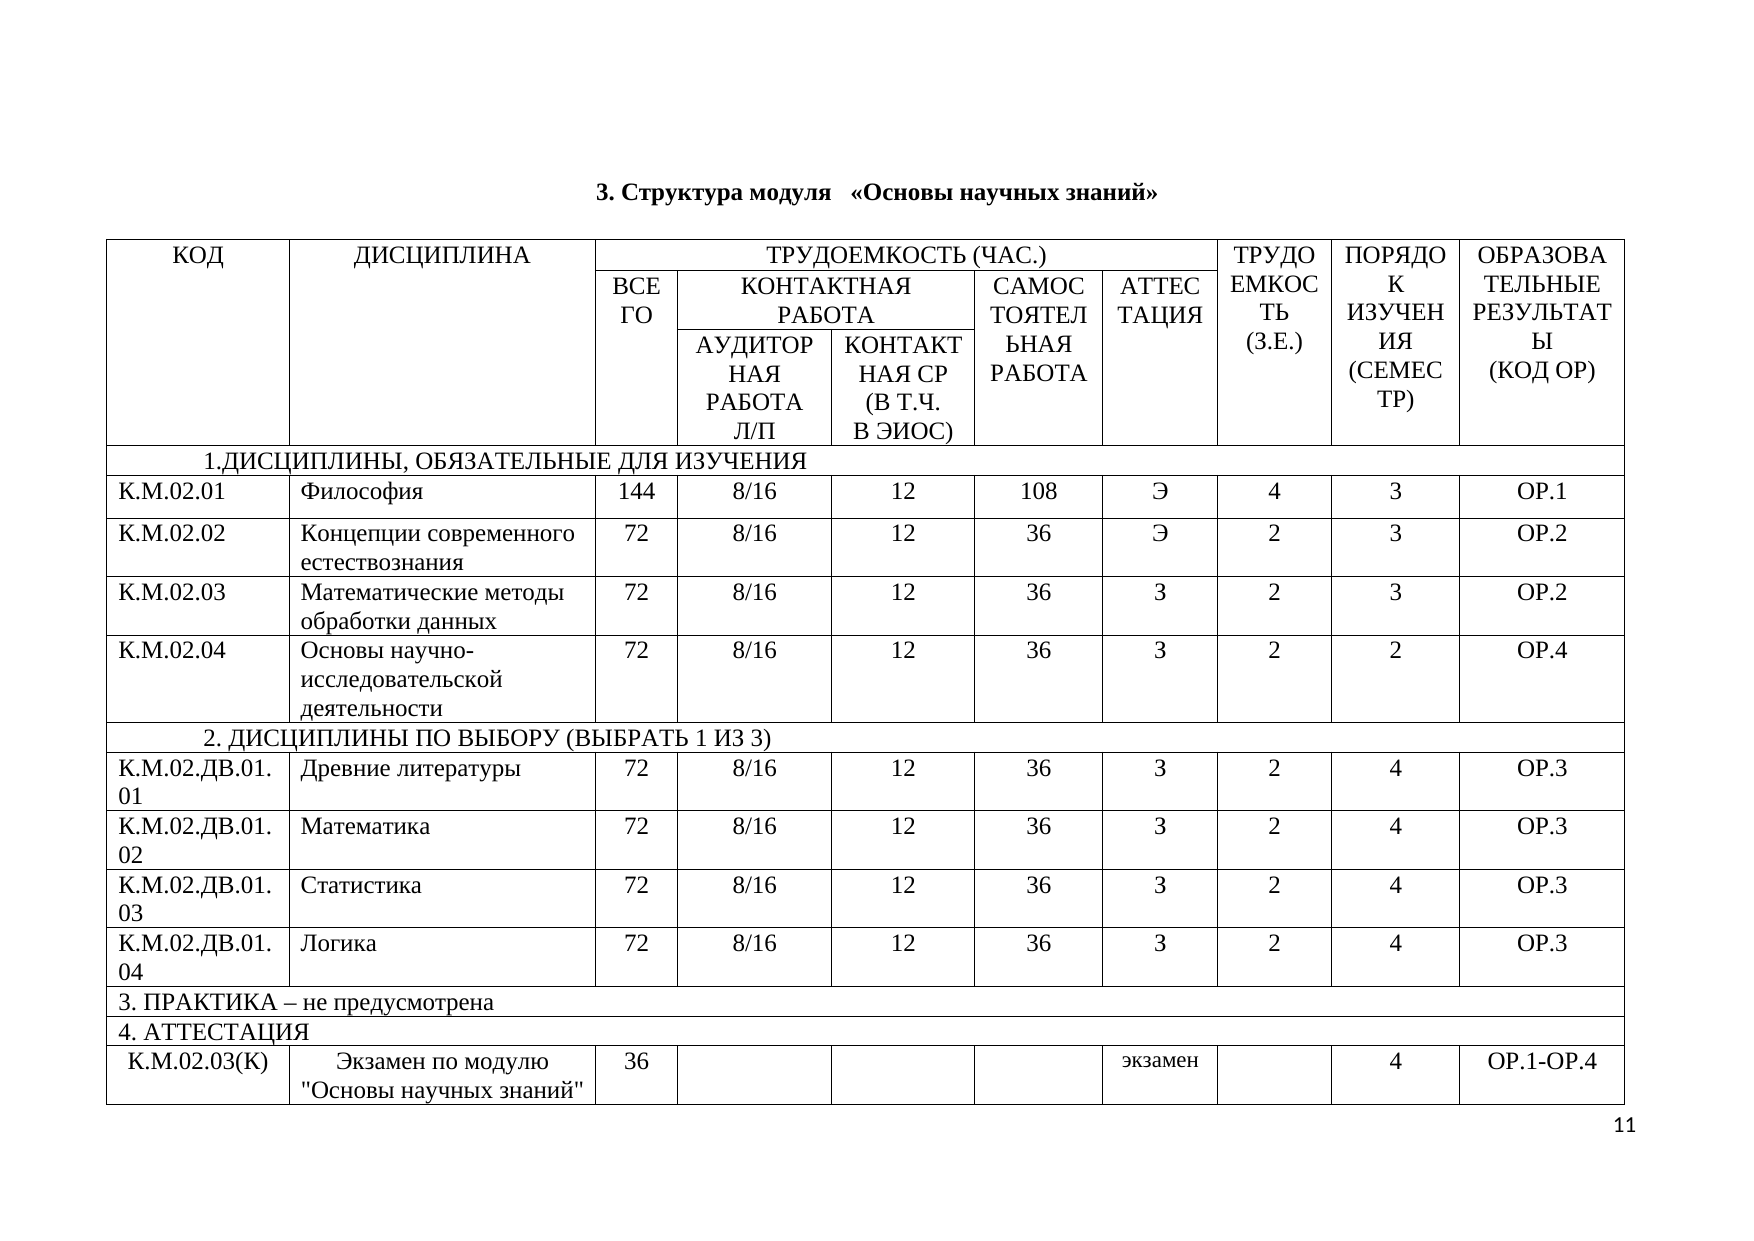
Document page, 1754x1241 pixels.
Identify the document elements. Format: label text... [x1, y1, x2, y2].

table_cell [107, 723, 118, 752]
table_cell 2 [1218, 636, 1331, 722]
table_cell 12 [832, 476, 974, 517]
table_cell К.М.02.03(К) [107, 1046, 289, 1104]
table_cell ОР.3 [1460, 928, 1624, 986]
table_header Трудоемкость (час.) [596, 240, 1217, 270]
table_cell ОР.3 [1460, 811, 1624, 869]
table_cell Аттестация [1103, 271, 1217, 445]
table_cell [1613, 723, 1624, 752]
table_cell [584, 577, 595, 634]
table_cell 72 [596, 811, 677, 869]
table_cell З [1103, 811, 1217, 869]
table_cell 8/16 [678, 928, 831, 986]
table_cell 36 [975, 753, 1102, 810]
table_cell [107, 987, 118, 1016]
table_cell 72 [596, 577, 677, 634]
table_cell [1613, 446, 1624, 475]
table_cell К.М.02.04 [107, 636, 289, 722]
table_cell К.М.02.03 [107, 577, 289, 634]
table_header Трудоемкость (з.е.) [1218, 240, 1331, 445]
table_cell ОР.3 [1460, 753, 1624, 810]
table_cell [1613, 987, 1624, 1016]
table_cell З [1103, 753, 1217, 810]
table_cell 8/16 [678, 476, 831, 517]
table_cell 8/16 [678, 753, 831, 810]
table_cell 12 [832, 928, 974, 986]
table_cell 12 [832, 753, 974, 810]
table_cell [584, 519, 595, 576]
table_cell Экзамен по модулю "Основы научных знаний" [290, 1046, 595, 1104]
table_cell 36 [975, 519, 1102, 576]
table_cell Статистика [290, 870, 595, 927]
table_cell К.М.02.02 [107, 519, 289, 576]
table_cell З [1103, 636, 1217, 722]
table_cell Э [1103, 519, 1217, 576]
table_cell 8/16 [678, 577, 831, 634]
table_cell 12 [832, 577, 974, 634]
table_cell 2 [1218, 577, 1331, 634]
table_cell 2 [1218, 928, 1331, 986]
table_cell К.М.02.01 [107, 476, 289, 517]
table_cell 4 [1332, 753, 1459, 810]
table_cell 144 [596, 476, 677, 517]
table_cell [678, 1046, 831, 1104]
table_cell 72 [596, 636, 677, 722]
table_cell 36 [975, 811, 1102, 869]
table_cell [832, 1046, 974, 1104]
table_cell ОР.1-ОР.4 [1460, 1046, 1624, 1104]
table_cell З [1103, 928, 1217, 986]
subtitle 3. Структура модуля «Основы научных знаний» [118, 177, 1636, 206]
table_cell 3 [1332, 519, 1459, 576]
table_cell Э [1103, 476, 1217, 517]
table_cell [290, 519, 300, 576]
table_cell Логика [290, 928, 595, 986]
table_cell 8/16 [678, 811, 831, 869]
table_cell 72 [596, 753, 677, 810]
table_cell ОР.2 [1460, 519, 1624, 576]
table_cell [975, 1046, 1102, 1104]
table_cell 36 [596, 1046, 677, 1104]
table_cell 8/16 [678, 870, 831, 927]
table_cell 72 [596, 519, 677, 576]
table_cell Древние литературы [290, 753, 595, 810]
table_cell 12 [832, 870, 974, 927]
table_cell ОР.3 [1460, 870, 1624, 927]
table_cell Математика [290, 811, 595, 869]
table_cell 108 [975, 476, 1102, 517]
table_cell 2 [1218, 519, 1331, 576]
table_cell [1218, 1046, 1331, 1104]
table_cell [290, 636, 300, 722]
table_cell Самостоятельная работа [975, 271, 1102, 445]
table_cell З [1103, 870, 1217, 927]
table_cell ОР.2 [1460, 577, 1624, 634]
table_cell 4 [1332, 928, 1459, 986]
table_cell 72 [596, 870, 677, 927]
table_cell 36 [975, 636, 1102, 722]
table_cell ОР.4 [1460, 636, 1624, 722]
table_header Код [107, 240, 289, 445]
table_cell 36 [975, 577, 1102, 634]
table_cell 3 [1332, 577, 1459, 634]
table_cell 12 [832, 519, 974, 576]
table_cell 2 [1218, 811, 1331, 869]
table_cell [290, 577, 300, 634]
table_header Образовательные результаты (код ОР) [1460, 240, 1624, 445]
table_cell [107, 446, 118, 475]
table_cell 12 [832, 811, 974, 869]
table_cell 4 [1332, 1046, 1459, 1104]
table_cell 2 [1218, 753, 1331, 810]
table_cell З [1103, 577, 1217, 634]
table_cell 3 [1332, 476, 1459, 517]
table_cell 8/16 [678, 519, 831, 576]
table_cell 4 [1332, 870, 1459, 927]
table_cell 4 [1218, 476, 1331, 517]
table_cell ОР.1 [1460, 476, 1624, 517]
table_cell 36 [975, 928, 1102, 986]
table_cell экзамен [1103, 1046, 1217, 1104]
table_cell 72 [596, 928, 677, 986]
table_cell 2 [1218, 870, 1331, 927]
table_cell 4 [1332, 811, 1459, 869]
table_cell Всего [596, 271, 677, 445]
table_cell 12 [832, 636, 974, 722]
table_header Дисциплина [290, 240, 595, 445]
table_header Порядок изучения (семестр) [1332, 240, 1459, 445]
table_cell 8/16 [678, 636, 831, 722]
table_cell Философия [290, 476, 595, 517]
table_cell 36 [975, 870, 1102, 927]
table_cell 2 [1332, 636, 1459, 722]
